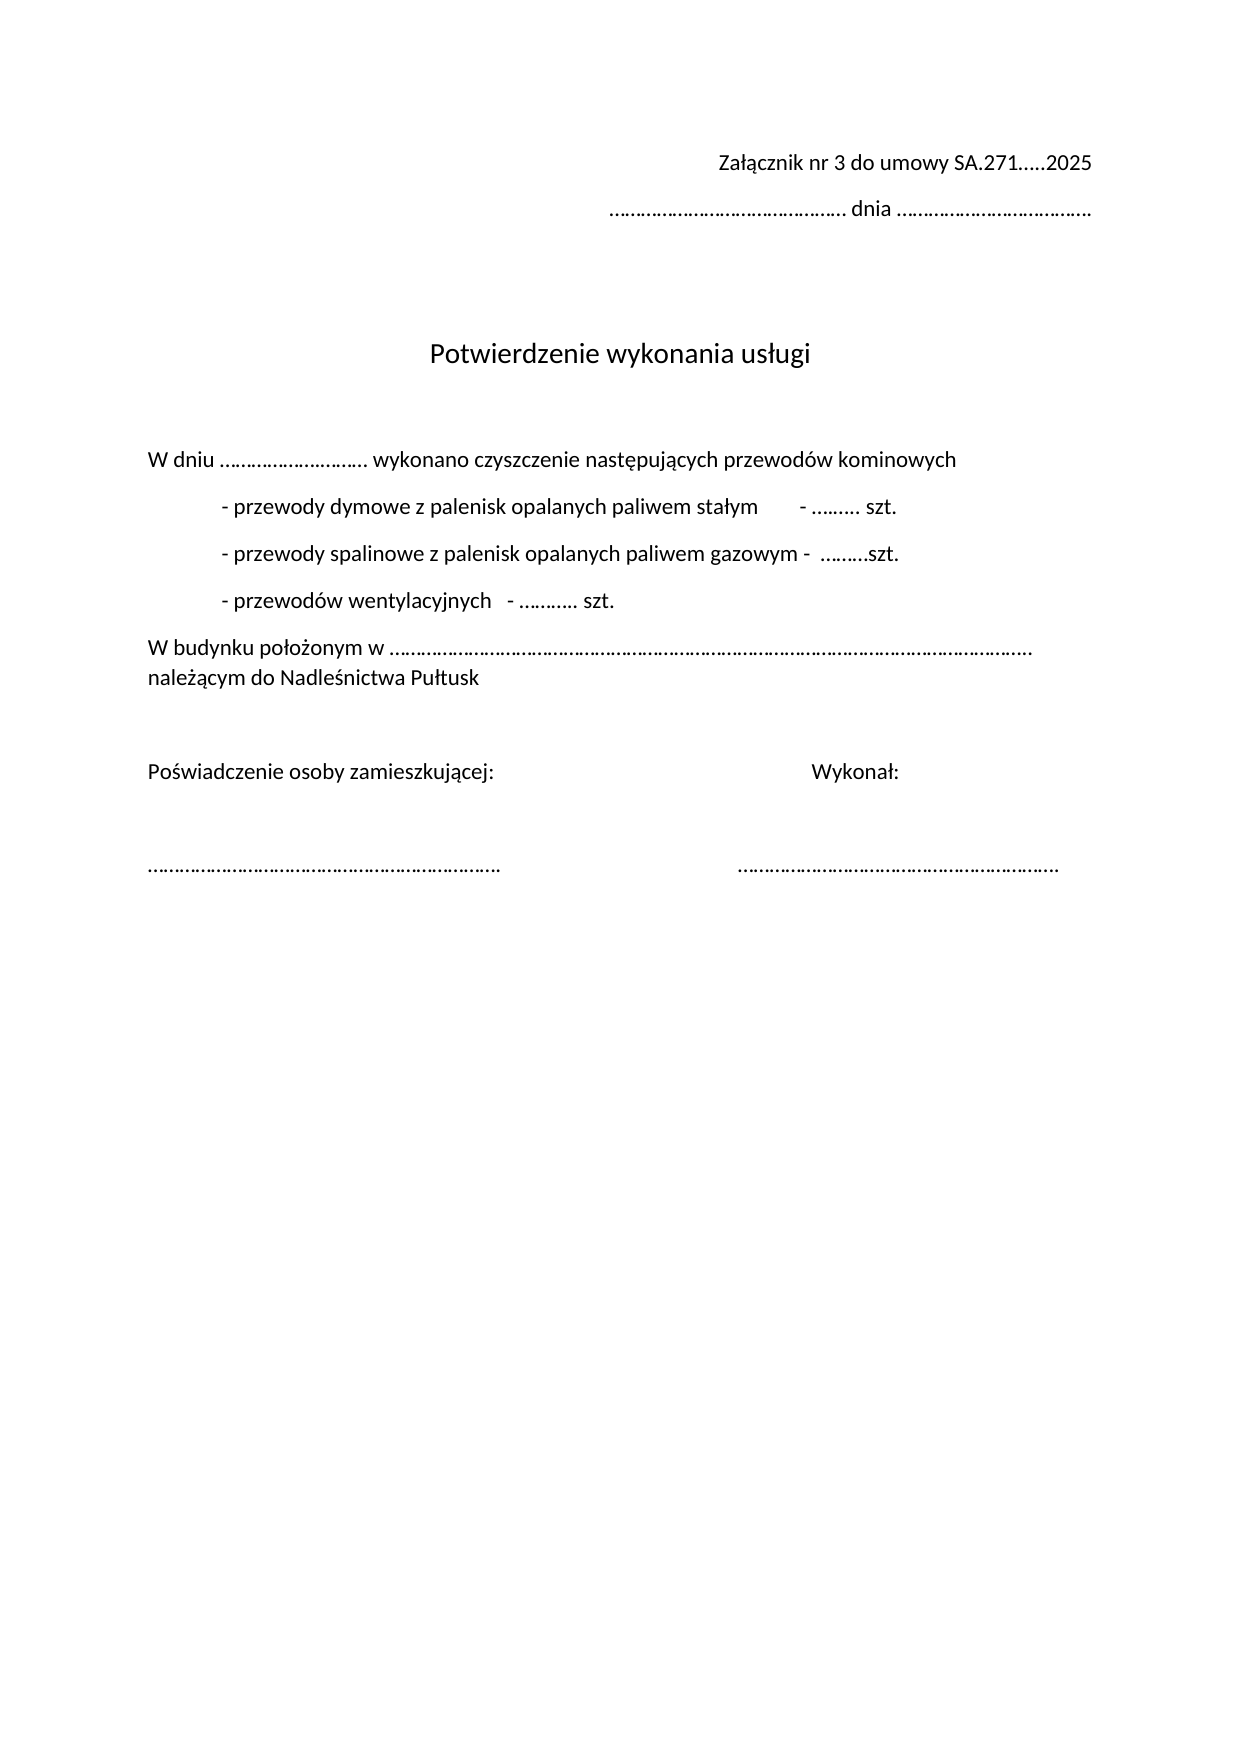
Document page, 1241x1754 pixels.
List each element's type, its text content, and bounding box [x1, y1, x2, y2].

text - przewodów wentylacyjnych - ……….. szt. [148, 586, 1093, 614]
text Potwierdzenie wykonania usługi [148, 335, 1093, 371]
text Poświadczenie osoby zamieszkującej: Wykonał: [148, 757, 1093, 785]
text - przewody dymowe z palenisk opalanych paliwem stałym - ….….. szt. [148, 492, 1093, 520]
text W budynku położonym w ………………………………………………………………………………………………………….. należącym do Nadleśnictwa Pułtusk [148, 633, 1093, 691]
text - przewody spalinowe z palenisk opalanych paliwem gazowym - ………szt. [148, 539, 1093, 567]
text ……………………………………… dnia ………………………………. [148, 194, 1093, 222]
text …………………………………………………………. ……………………………………………………. [148, 851, 1093, 878]
text W dniu ……………….……… wykonano czyszczenie następujących przewodów kominowych [148, 445, 1093, 473]
text Załącznik nr 3 do umowy SA.271…..2025 [148, 148, 1093, 176]
